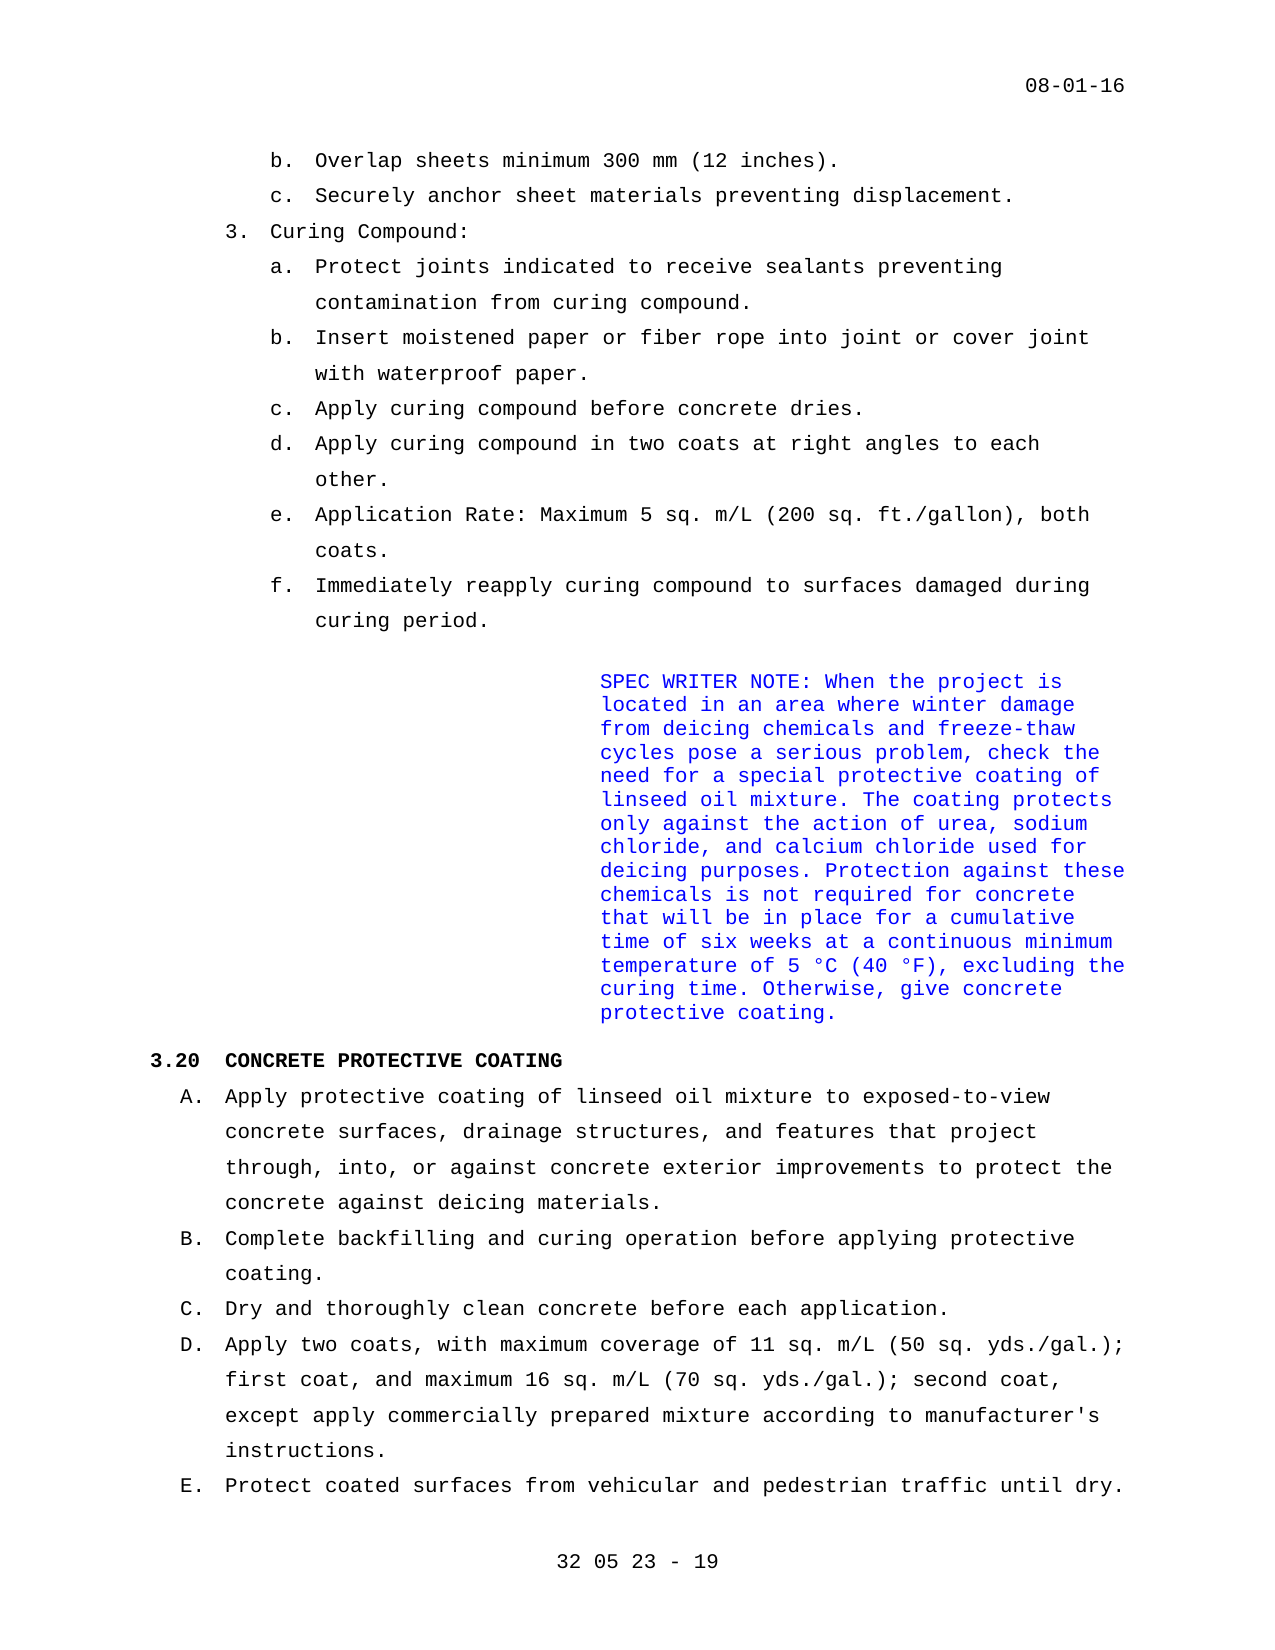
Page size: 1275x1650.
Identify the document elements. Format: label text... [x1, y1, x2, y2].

text Complete backfilling and curing operation before applying protective coating. [180, 1228, 1125, 1287]
text Overlap sheets minimum 300 mm (12 inches). [270, 150, 1125, 174]
text Immediately reapply curing compound to surfaces damaged during curing period. [270, 575, 1125, 634]
text Securely anchor sheet materials preventing displacement. [270, 185, 1125, 209]
text Apply curing compound before concrete dries. [270, 398, 1125, 422]
text Dry and thoroughly clean concrete before each application. [180, 1298, 1125, 1322]
text Protect joints indicated to receive sealants preventing contamination from curing compound. [270, 256, 1125, 315]
text Apply protective coating of linseed oil mixture to exposed-to-view concrete surfaces, drainage structures, and features that project through, into, or against concrete exterior improvements to protect the concrete against deicing materials. [180, 1086, 1125, 1216]
text Insert moistened paper or fiber rope into joint or cover joint with waterproof paper. [270, 327, 1125, 386]
text Apply two coats, with maximum coverage of 11 sq. m/L (50 sq. yds./gal.); first coat, and maximum 16 sq. m/L (70 sq. yds./gal.); second coat, except apply commercially prepared mixture according to manufacturer's instructions. [180, 1334, 1125, 1464]
text Curing Compound: [225, 221, 1125, 244]
text SPEC WRITER NOTE: When the project is located in an area where winter damage from deicing chemicals and freeze-thaw cycles pose a serious problem, check the need for a special protective coating of linseed oil mixture. The coating protects only against the action of urea, sodium chloride, and calcium chloride used for deicing purposes. Protection against these chemicals is not required for concrete that will be in place for a cumulative time of six weeks at a continuous minimum temperature of 5 °C (40 °F), excluding the curing time. Otherwise, give concrete protective coating. [600, 671, 1125, 1026]
text Protect coated surfaces from vehicular and pedestrian traffic until dry. [180, 1476, 1125, 1499]
text Apply curing compound in two coats at right angles to each other. [270, 433, 1125, 492]
text CONCRETE PROTECTIVE COATING [150, 1051, 1125, 1074]
text Application Rate: Maximum 5 sq. m/L (200 sq. ft./gallon), both coats. [270, 504, 1125, 563]
